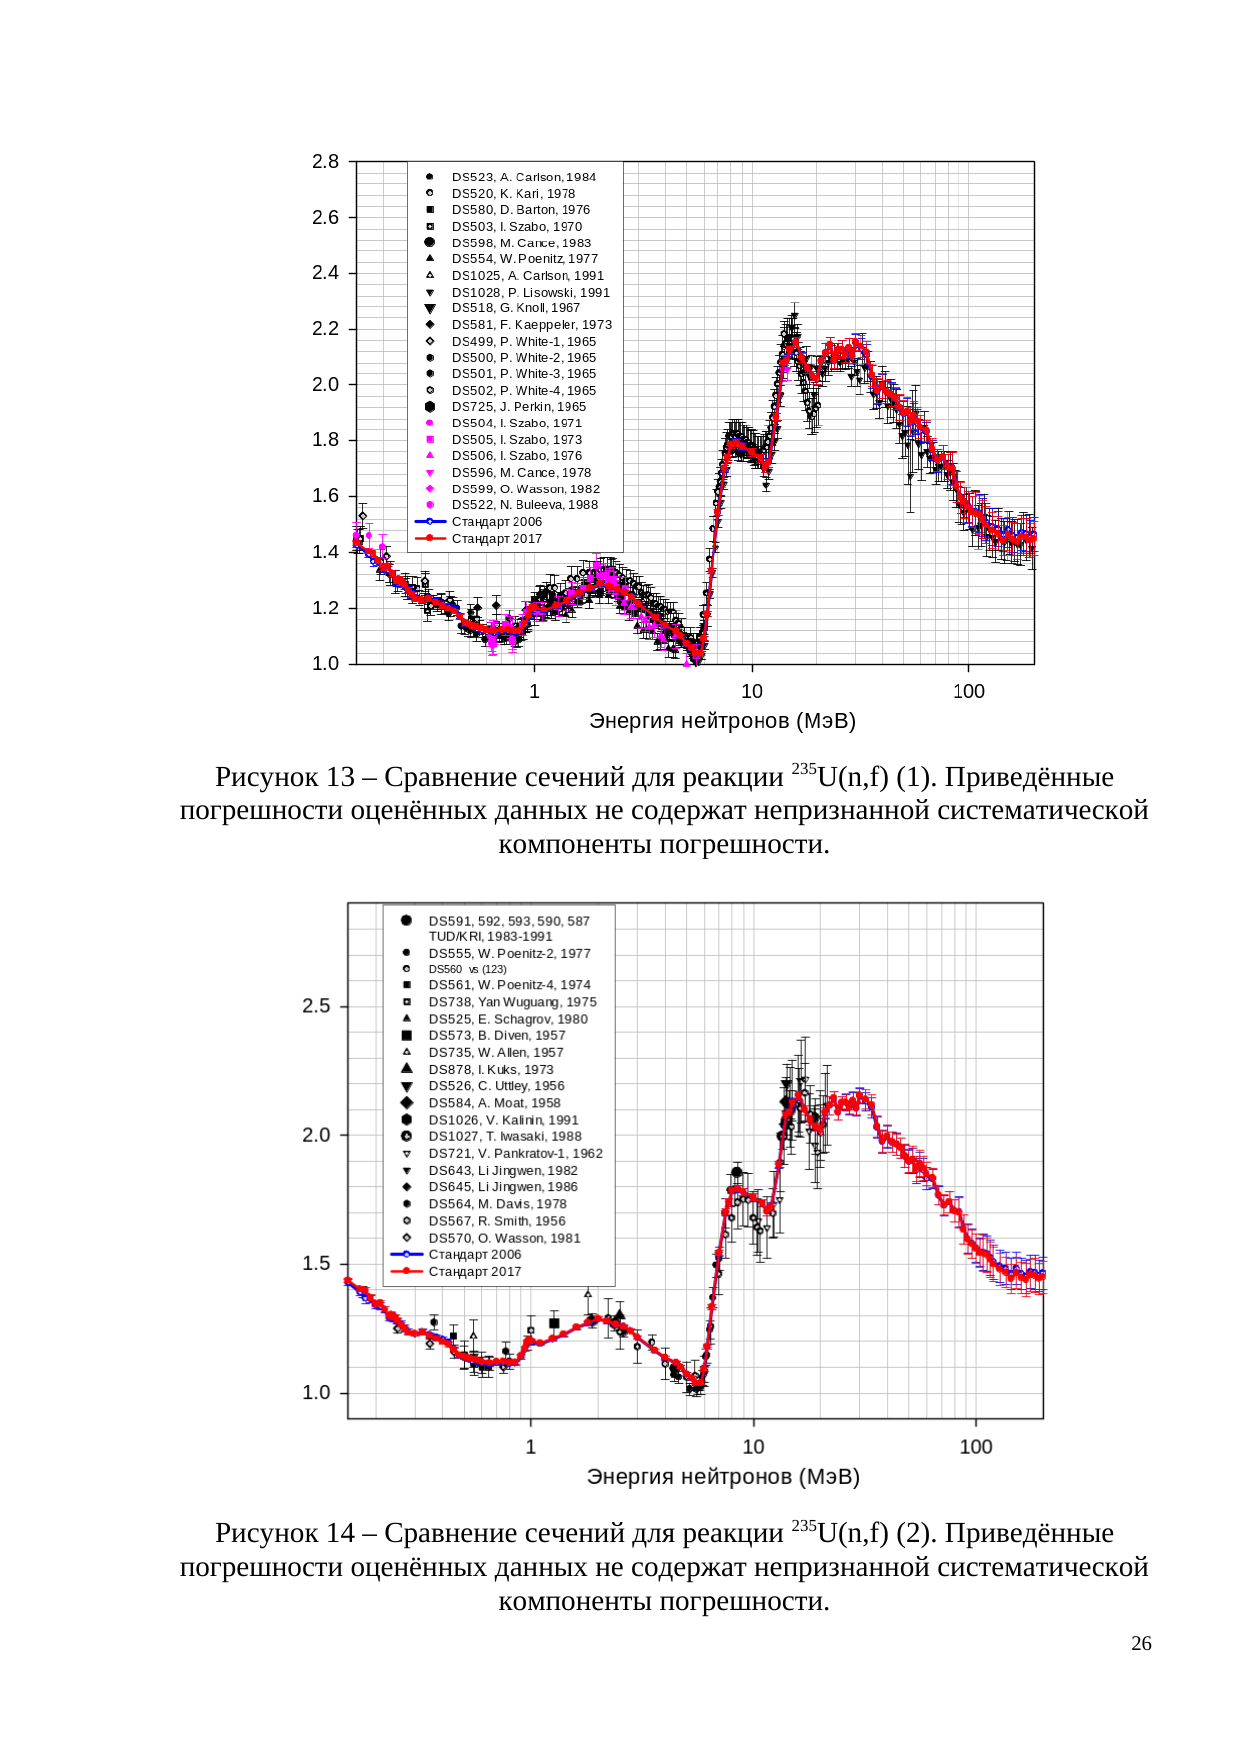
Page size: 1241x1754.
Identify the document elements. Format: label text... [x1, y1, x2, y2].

text Рисунок 13 – Сравнение сечений для реакции 235U(n,f) (1). Приведённые погрешности оценённых данных не содержат непризнанной систематической компоненты погрешности. [177, 759, 1152, 859]
text Рисунок 14 – Сравнение сечений для реакции 235U(n,f) (2). Приведённые погрешности оценённых данных не содержат непризнанной систематической компоненты погрешности. [177, 1516, 1152, 1616]
